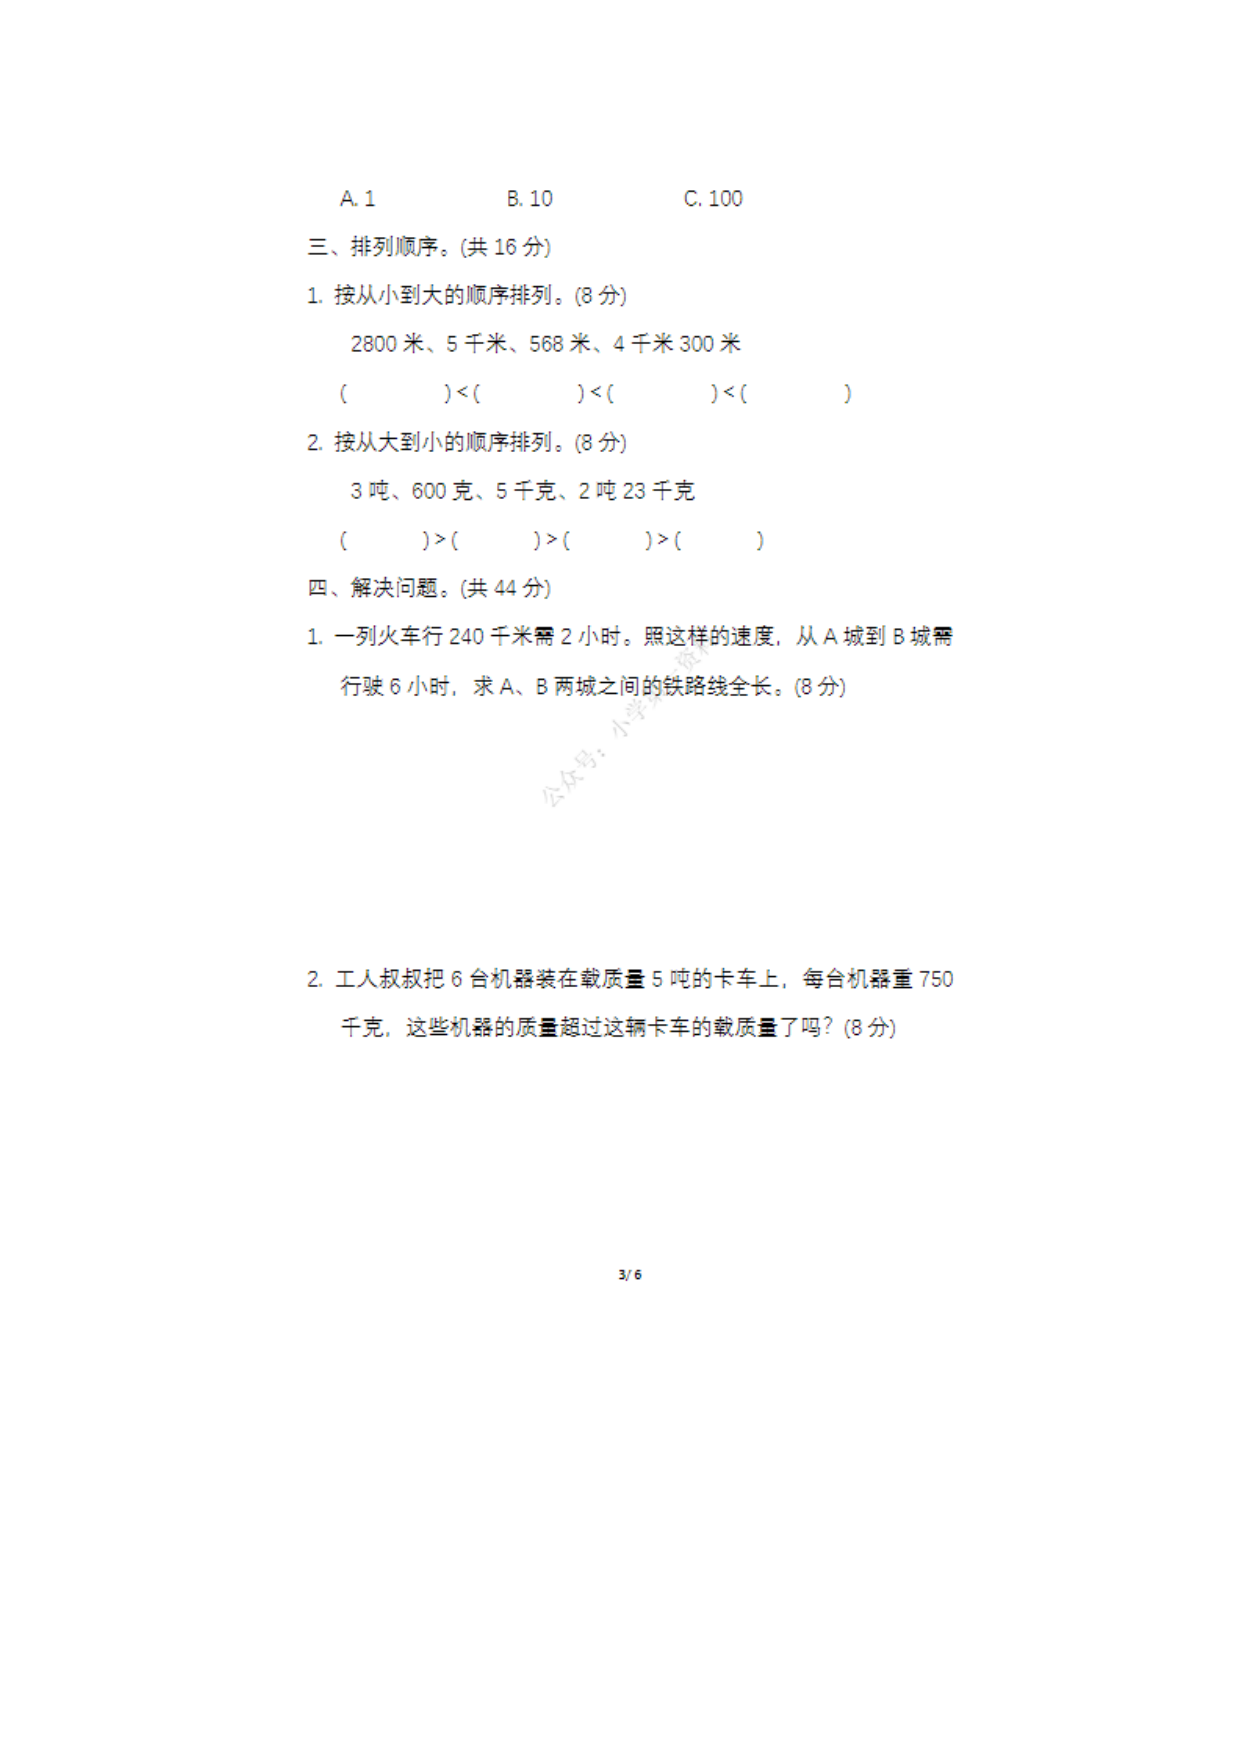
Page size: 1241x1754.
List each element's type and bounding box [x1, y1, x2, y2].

picture [230, 162, 1010, 1314]
